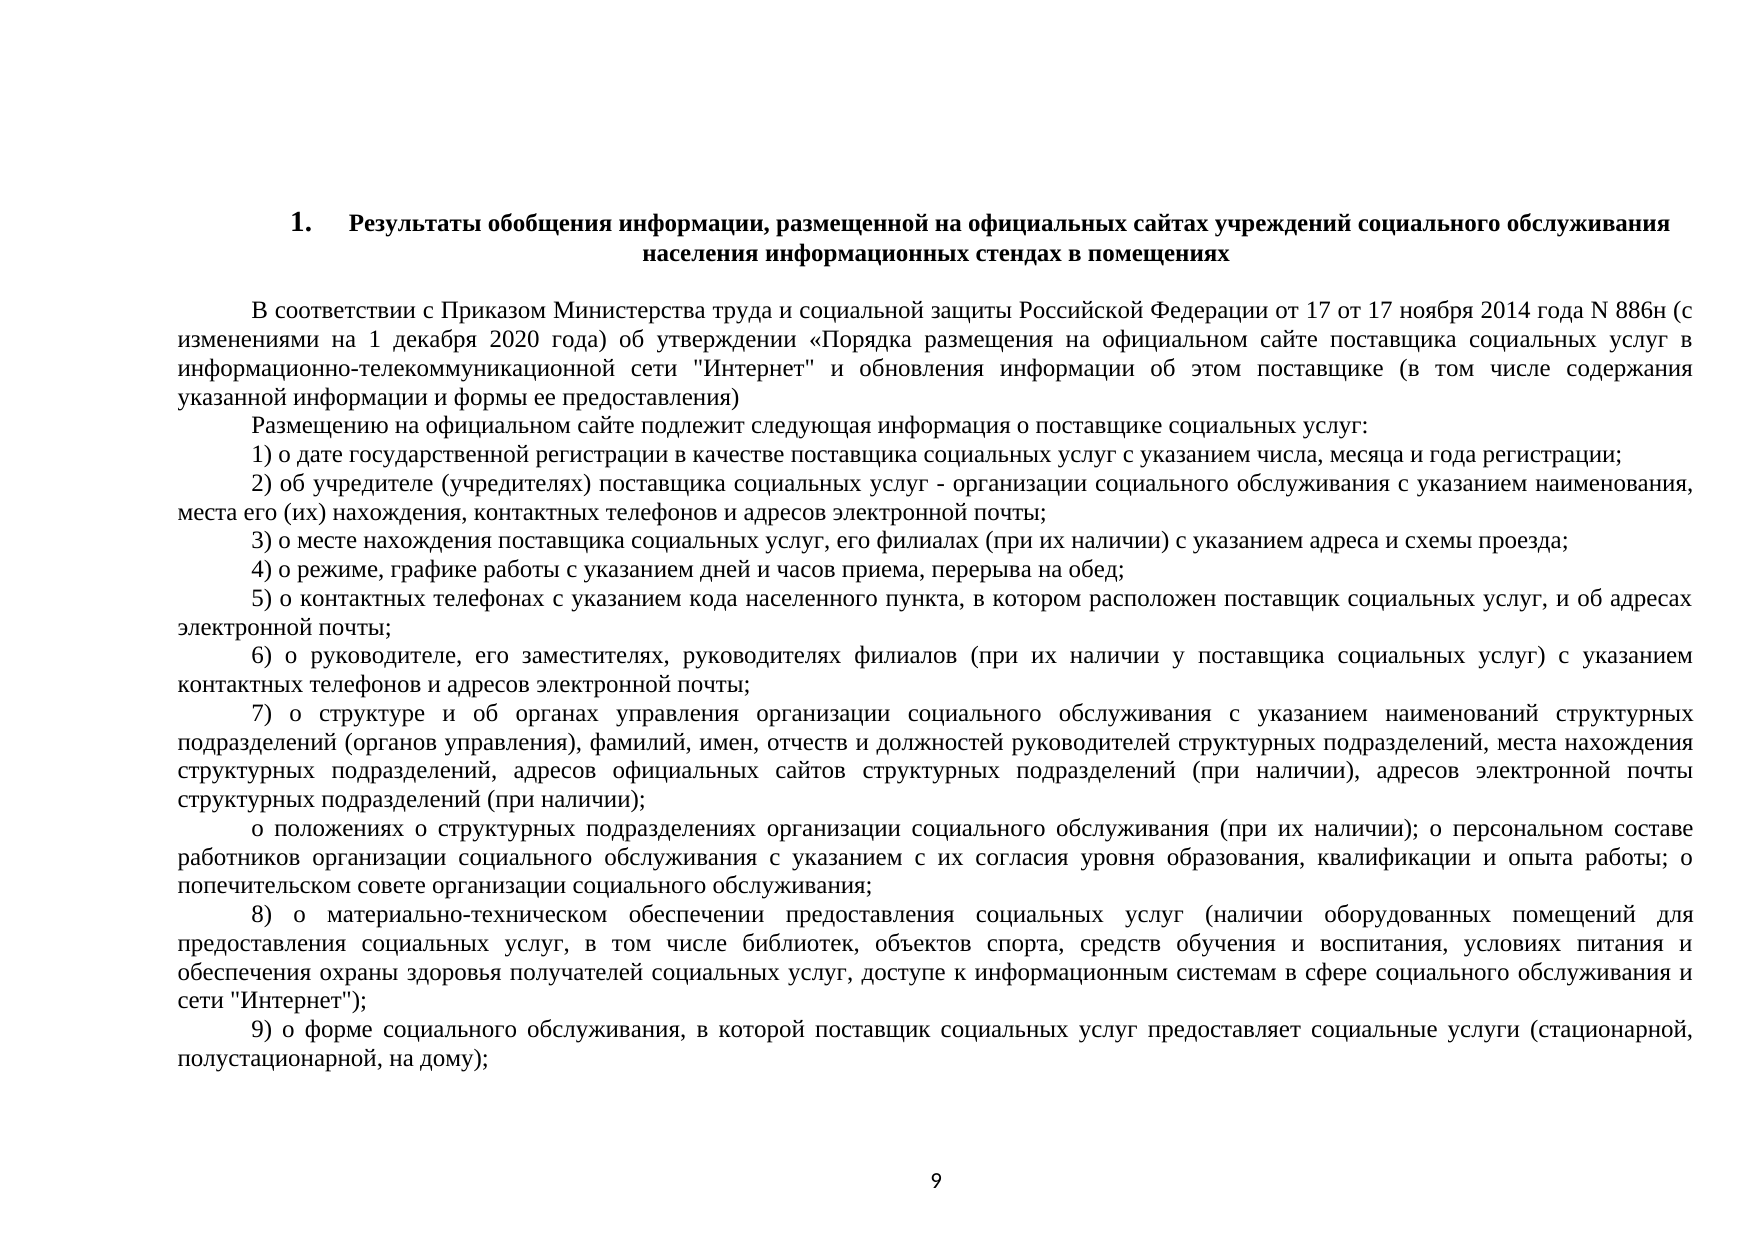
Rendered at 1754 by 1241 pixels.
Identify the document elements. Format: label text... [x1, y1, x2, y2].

list Результаты обобщения информации, размещенной на официальных сайтах учреждений социального обслуживания населения информационных стендах в помещениях [177, 204, 1695, 267]
text В соответствии с Приказом Министерства труда и социальной защиты Российской Федерации от 17 от 17 ноября 2014 года N 886н (с изменениями на 1 декабря 2020 года) об утверждении «Порядка размещения на официальном сайте поставщика социальных услуг в информационно-телекоммуникационной сети "Интернет" и обновления информации об этом поставщике (в том числе содержания указанной информации и формы ее предоставления) [177, 295, 1695, 410]
text Размещению на официальном сайте подлежит следующая информация о поставщике социальных услуг: [177, 410, 1695, 439]
text о положениях о структурных подразделениях организации социального обслуживания (при их наличии); о персональном составе работников организации социального обслуживания с указанием с их согласия уровня образования, квалификации и опыта работы; о попечительском совете организации социального обслуживания; [177, 813, 1695, 899]
text 3) о месте нахождения поставщика социальных услуг, его филиалах (при их наличии) с указанием адреса и схемы проезда; [177, 525, 1695, 554]
text 5) о контактных телефонах с указанием кода населенного пункта, в котором расположен поставщик социальных услуг, и об адресах электронной почты; [177, 583, 1695, 640]
text 2) об учредителе (учредителях) поставщика социальных услуг - организации социального обслуживания с указанием наименования, места его (их) нахождения, контактных телефонов и адресов электронной почты; [177, 468, 1695, 525]
text 7) о структуре и об органах управления организации социального обслуживания с указанием наименований структурных подразделений (органов управления), фамилий, имен, отчеств и должностей руководителей структурных подразделений, места нахождения структурных подразделений, адресов официальных сайтов структурных подразделений (при наличии), адресов электронной почты структурных подразделений (при наличии); [177, 698, 1695, 813]
text 8) о материально-техническом обеспечении предоставления социальных услуг (наличии оборудованных помещений для предоставления социальных услуг, в том числе библиотек, объектов спорта, средств обучения и воспитания, условиях питания и обеспечения охраны здоровья получателей социальных услуг, доступе к информационным системам в сфере социального обслуживания и сети "Интернет"); [177, 899, 1695, 1014]
text 1) о дате государственной регистрации в качестве поставщика социальных услуг с указанием числа, месяца и года регистрации; [177, 439, 1695, 468]
text 9) о форме социального обслуживания, в которой поставщик социальных услуг предоставляет социальные услуги (стационарной, полустационарной, на дому); [177, 1014, 1695, 1072]
text 6) о руководителе, его заместителях, руководителях филиалов (при их наличии у поставщика социальных услуг) с указанием контактных телефонов и адресов электронной почты; [177, 640, 1695, 698]
text 4) о режиме, графике работы с указанием дней и часов приема, перерыва на обед; [177, 554, 1695, 583]
